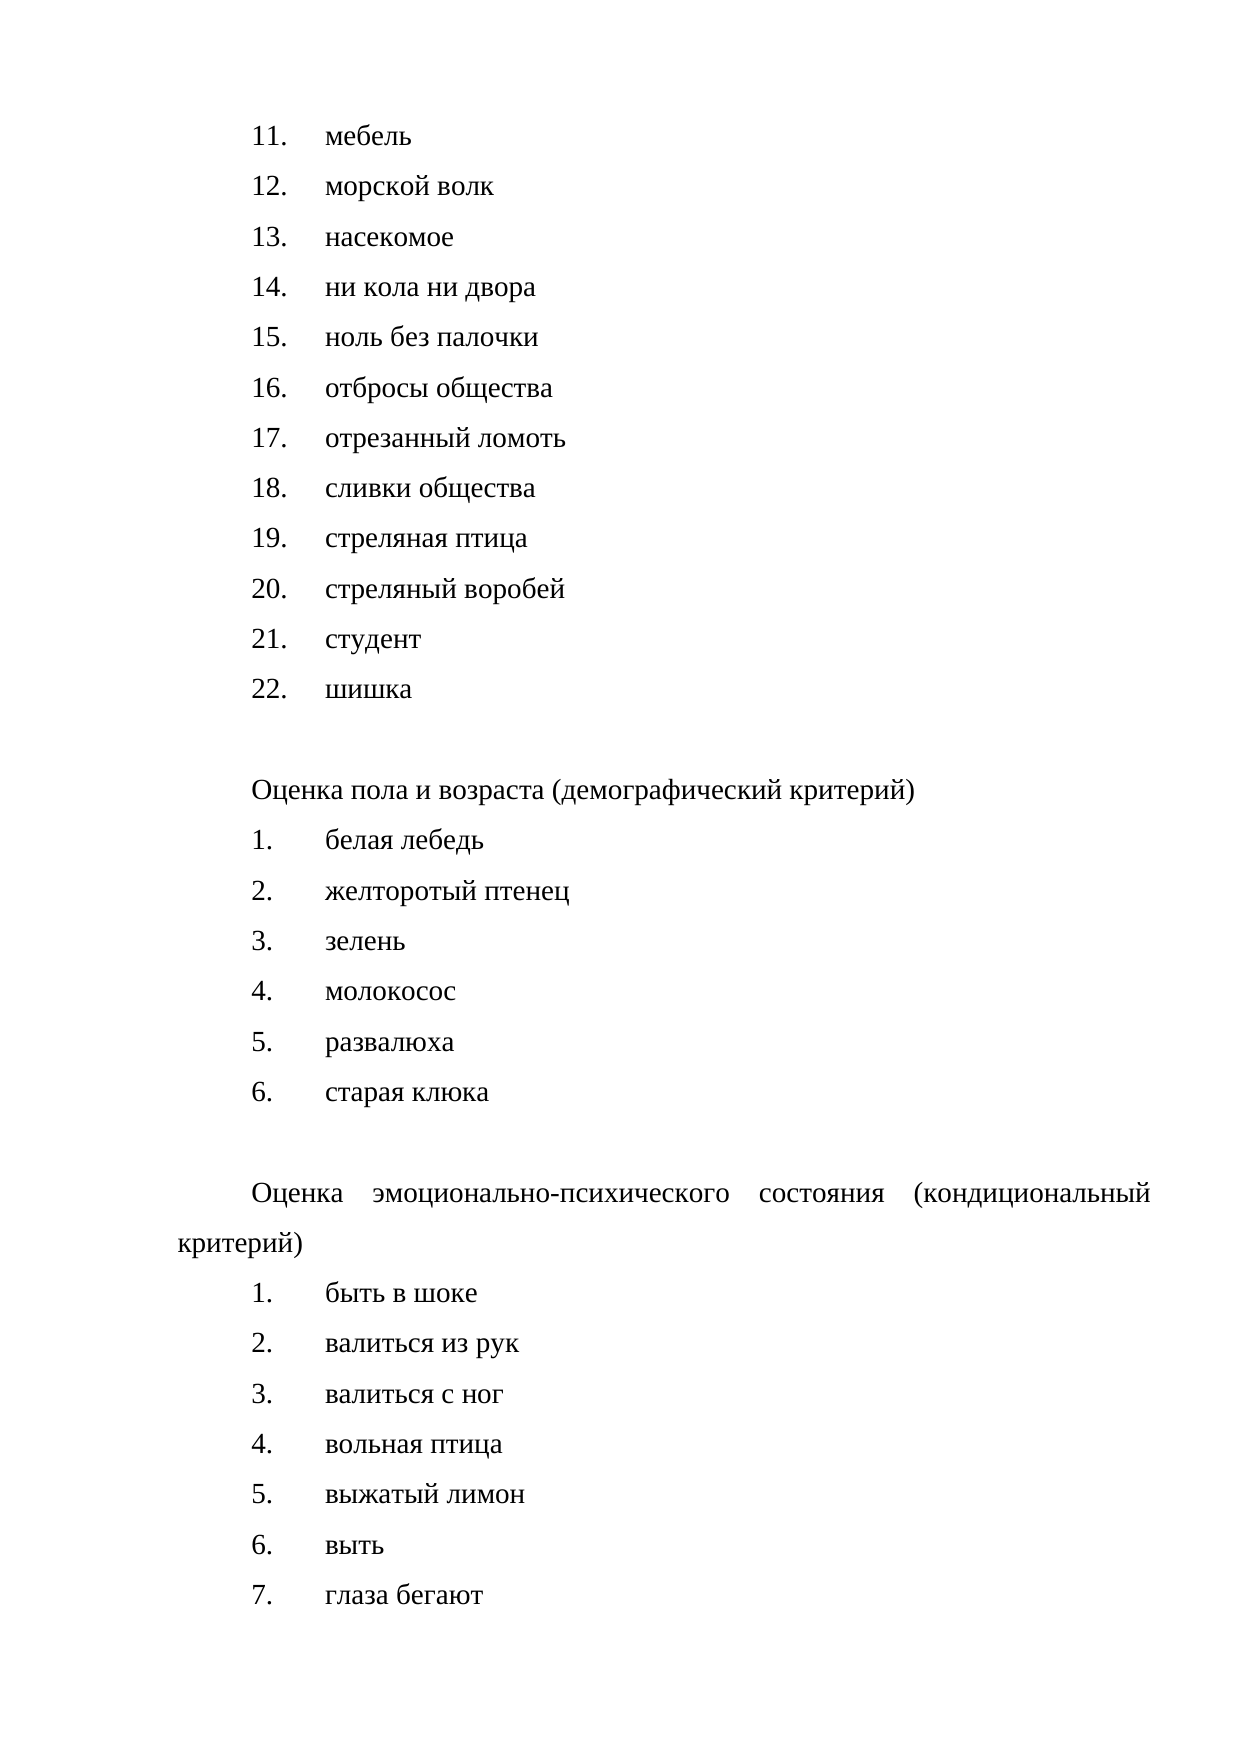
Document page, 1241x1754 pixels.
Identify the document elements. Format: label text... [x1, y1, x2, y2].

text Оценка эмоционально-психического состояния (кондициональный критерий) [177, 1175, 1152, 1258]
list мебель [177, 118, 1152, 152]
list насекомое [177, 219, 1152, 252]
list выть [177, 1527, 1152, 1560]
list стреляный воробей [177, 571, 1152, 604]
list морской волк [177, 168, 1152, 202]
list старая клюка [177, 1074, 1152, 1108]
list сливки общества [177, 470, 1152, 504]
list молокосос [177, 973, 1152, 1007]
list глаза бегают [177, 1577, 1152, 1611]
list стреляная птица [177, 521, 1152, 554]
list отбросы общества [177, 370, 1152, 403]
list выжатый лимон [177, 1477, 1152, 1510]
list желторотый птенец [177, 873, 1152, 906]
list развалюха [177, 1024, 1152, 1057]
list студент [177, 621, 1152, 655]
list валиться с ног [177, 1376, 1152, 1409]
list вольная птица [177, 1426, 1152, 1460]
list быть в шоке [177, 1275, 1152, 1309]
list ни кола ни двора [177, 269, 1152, 303]
text Оценка пола и возраста (демографический критерий) [177, 772, 1152, 806]
list отрезанный ломоть [177, 420, 1152, 453]
list валиться из рук [177, 1326, 1152, 1359]
list зелень [177, 923, 1152, 957]
list белая лебедь [177, 822, 1152, 856]
list шишка [177, 672, 1152, 705]
list ноль без палочки [177, 319, 1152, 353]
